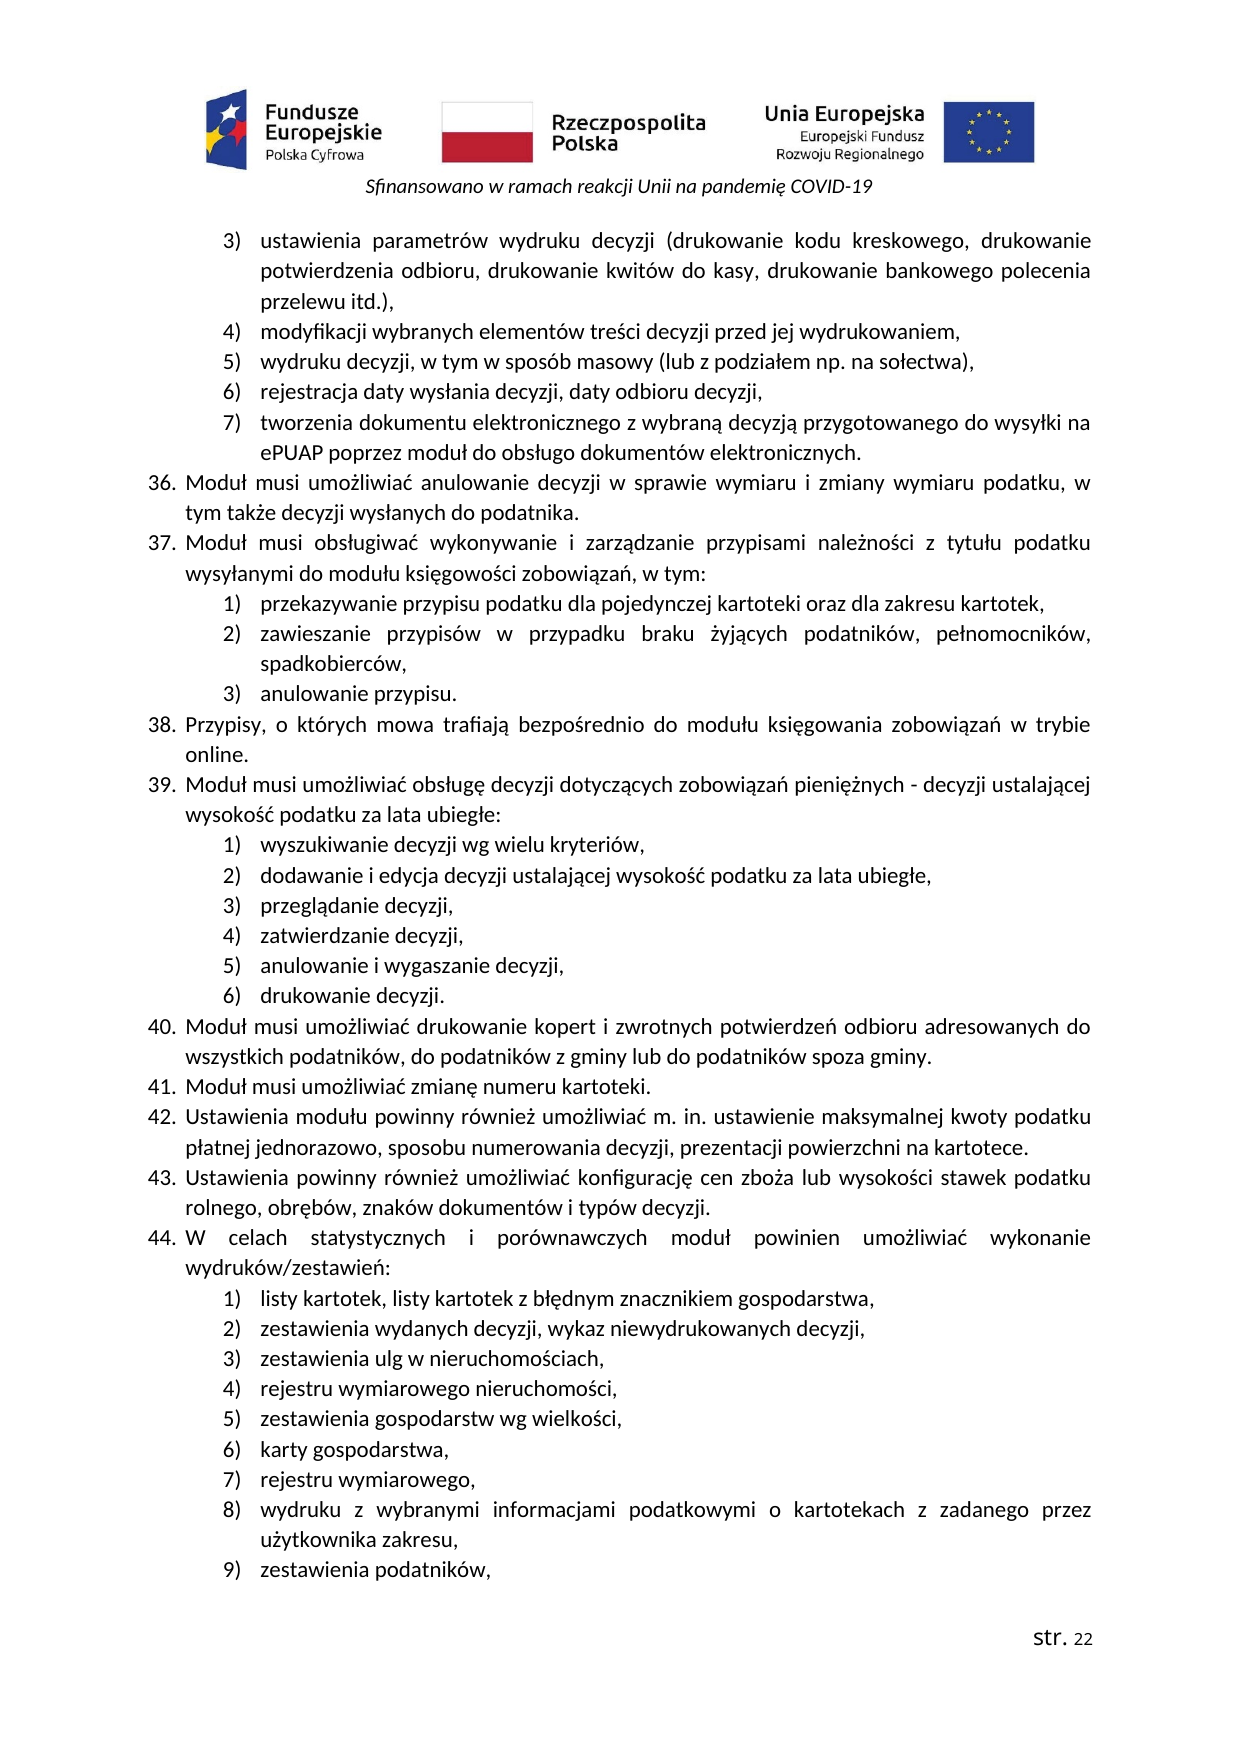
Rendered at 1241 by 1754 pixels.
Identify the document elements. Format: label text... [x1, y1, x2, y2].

list rejestru wymiarowego, [223, 1465, 1093, 1493]
list tworzenia dokumentu elektronicznego z wybraną decyzją przygotowanego do wysyłki na ePUAP poprzez moduł do obsługo dokumentów elektronicznych. [223, 408, 1093, 466]
list Moduł musi obsługiwać wykonywanie i zarządzanie przypisami należności z tytułu podatku wysyłanymi do modułu księgowości zobowiązań, w tym: [148, 528, 1093, 587]
list anulowanie i wygaszanie decyzji, [223, 951, 1093, 979]
list listy kartotek, listy kartotek z błędnym znacznikiem gospodarstwa, [223, 1284, 1093, 1312]
list modyfikacji wybranych elementów treści decyzji przed jej wydrukowaniem, [223, 317, 1093, 345]
list Moduł musi umożliwiać zmianę numeru kartoteki. [148, 1072, 1093, 1100]
list Moduł musi umożliwiać obsługę decyzji dotyczących zobowiązań pieniężnych - decyzji ustalającej wysokość podatku za lata ubiegłe: [148, 770, 1093, 828]
list przekazywanie przypisu podatku dla pojedynczej kartoteki oraz dla zakresu kartotek, [223, 589, 1093, 617]
list Moduł musi umożliwiać drukowanie kopert i zwrotnych potwierdzeń odbioru adresowanych do wszystkich podatników, do podatników z gminy lub do podatników spoza gminy. [148, 1012, 1093, 1070]
list Ustawienia modułu powinny również umożliwiać m. in. ustawienie maksymalnej kwoty podatku płatnej jednorazowo, sposobu numerowania decyzji, prezentacji powierzchni na kartotece. [148, 1102, 1093, 1161]
list zawieszanie przypisów w przypadku braku żyjących podatników, pełnomocników, spadkobierców, [223, 619, 1093, 677]
list Ustawienia powinny również umożliwiać konfigurację cen zboża lub wysokości stawek podatku rolnego, obrębów, znaków dokumentów i typów decyzji. [148, 1163, 1093, 1221]
list zatwierdzanie decyzji, [223, 921, 1093, 949]
list wydruku z wybranymi informacjami podatkowymi o kartotekach z zadanego przez użytkownika zakresu, [223, 1495, 1093, 1553]
picture [203, 86, 1037, 173]
list rejestru wymiarowego nieruchomości, [223, 1374, 1093, 1402]
list rejestracja daty wysłania decyzji, daty odbioru decyzji, [223, 377, 1093, 406]
list W celach statystycznych i porównawczych moduł powinien umożliwiać wykonanie wydruków/zestawień: [148, 1223, 1093, 1282]
list zestawienia podatników, [223, 1556, 1093, 1584]
list dodawanie i edycja decyzji ustalającej wysokość podatku za lata ubiegłe, [223, 861, 1093, 889]
list zestawienia ulg w nieruchomościach, [223, 1344, 1093, 1372]
list wydruku decyzji, w tym w sposób masowy (lub z podziałem np. na sołectwa), [223, 347, 1093, 375]
list ustawienia parametrów wydruku decyzji (drukowanie kodu kreskowego, drukowanie potwierdzenia odbioru, drukowanie kwitów do kasy, drukowanie bankowego polecenia przelewu itd.), [223, 226, 1093, 315]
list Przypisy, o których mowa trafiają bezpośrednio do modułu księgowania zobowiązań w trybie online. [148, 710, 1093, 768]
list zestawienia gospodarstw wg wielkości, [223, 1404, 1093, 1433]
list anulowanie przypisu. [223, 679, 1093, 708]
list zestawienia wydanych decyzji, wykaz niewydrukowanych decyzji, [223, 1314, 1093, 1342]
list przeglądanie decyzji, [223, 891, 1093, 919]
list karty gospodarstwa, [223, 1435, 1093, 1463]
list drukowanie decyzji. [223, 982, 1093, 1010]
list Moduł musi umożliwiać anulowanie decyzji w sprawie wymiaru i zmiany wymiaru podatku, w tym także decyzji wysłanych do podatnika. [148, 468, 1093, 526]
list wyszukiwanie decyzji wg wielu kryteriów, [223, 831, 1093, 859]
